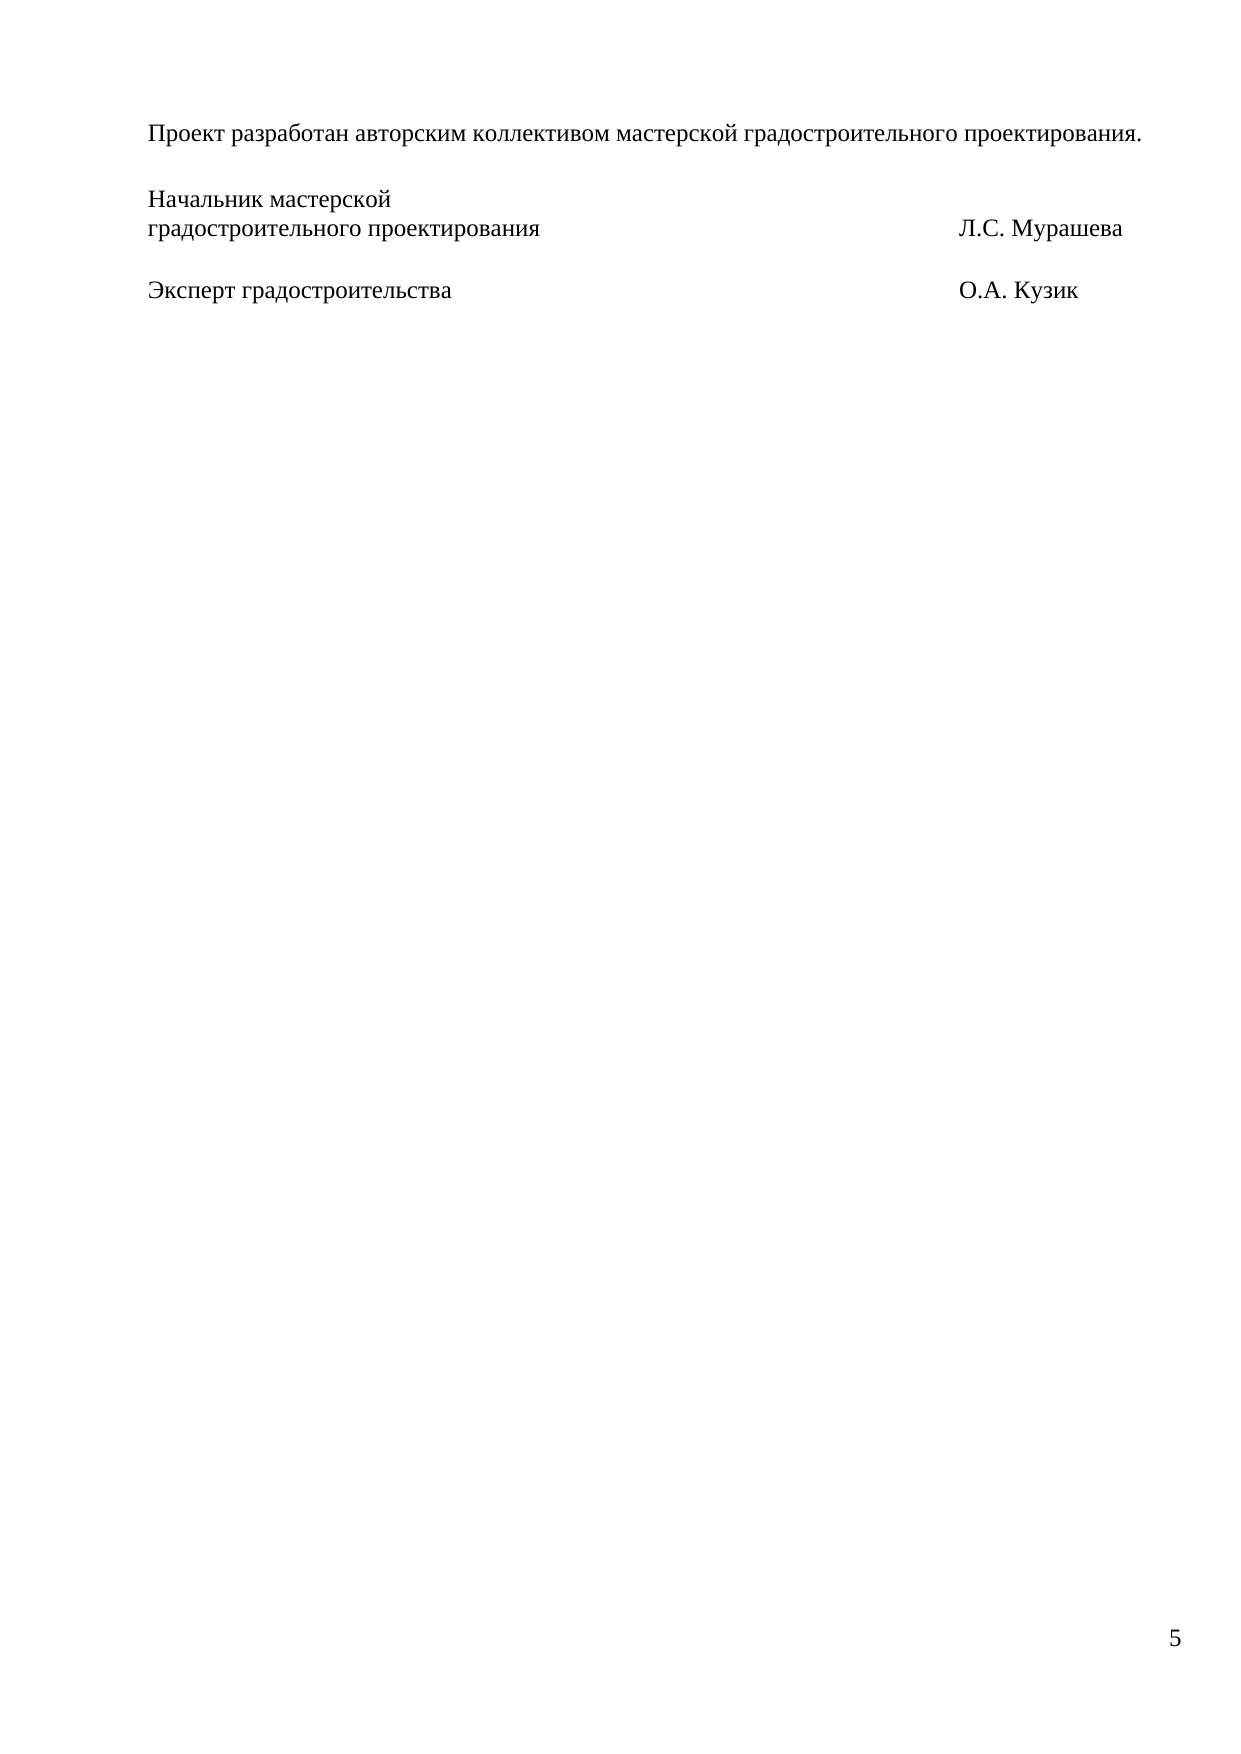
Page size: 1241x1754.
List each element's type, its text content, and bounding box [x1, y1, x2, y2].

text Эксперт градостроительства О.А. Кузик [148, 275, 1181, 303]
text Проект разработан авторским коллективом мастерской градостроительного проектирования. [148, 118, 1181, 147]
text градостроительного проектирования Л.С. Мурашева [148, 213, 1181, 242]
text Начальник мастерской [148, 184, 1181, 213]
